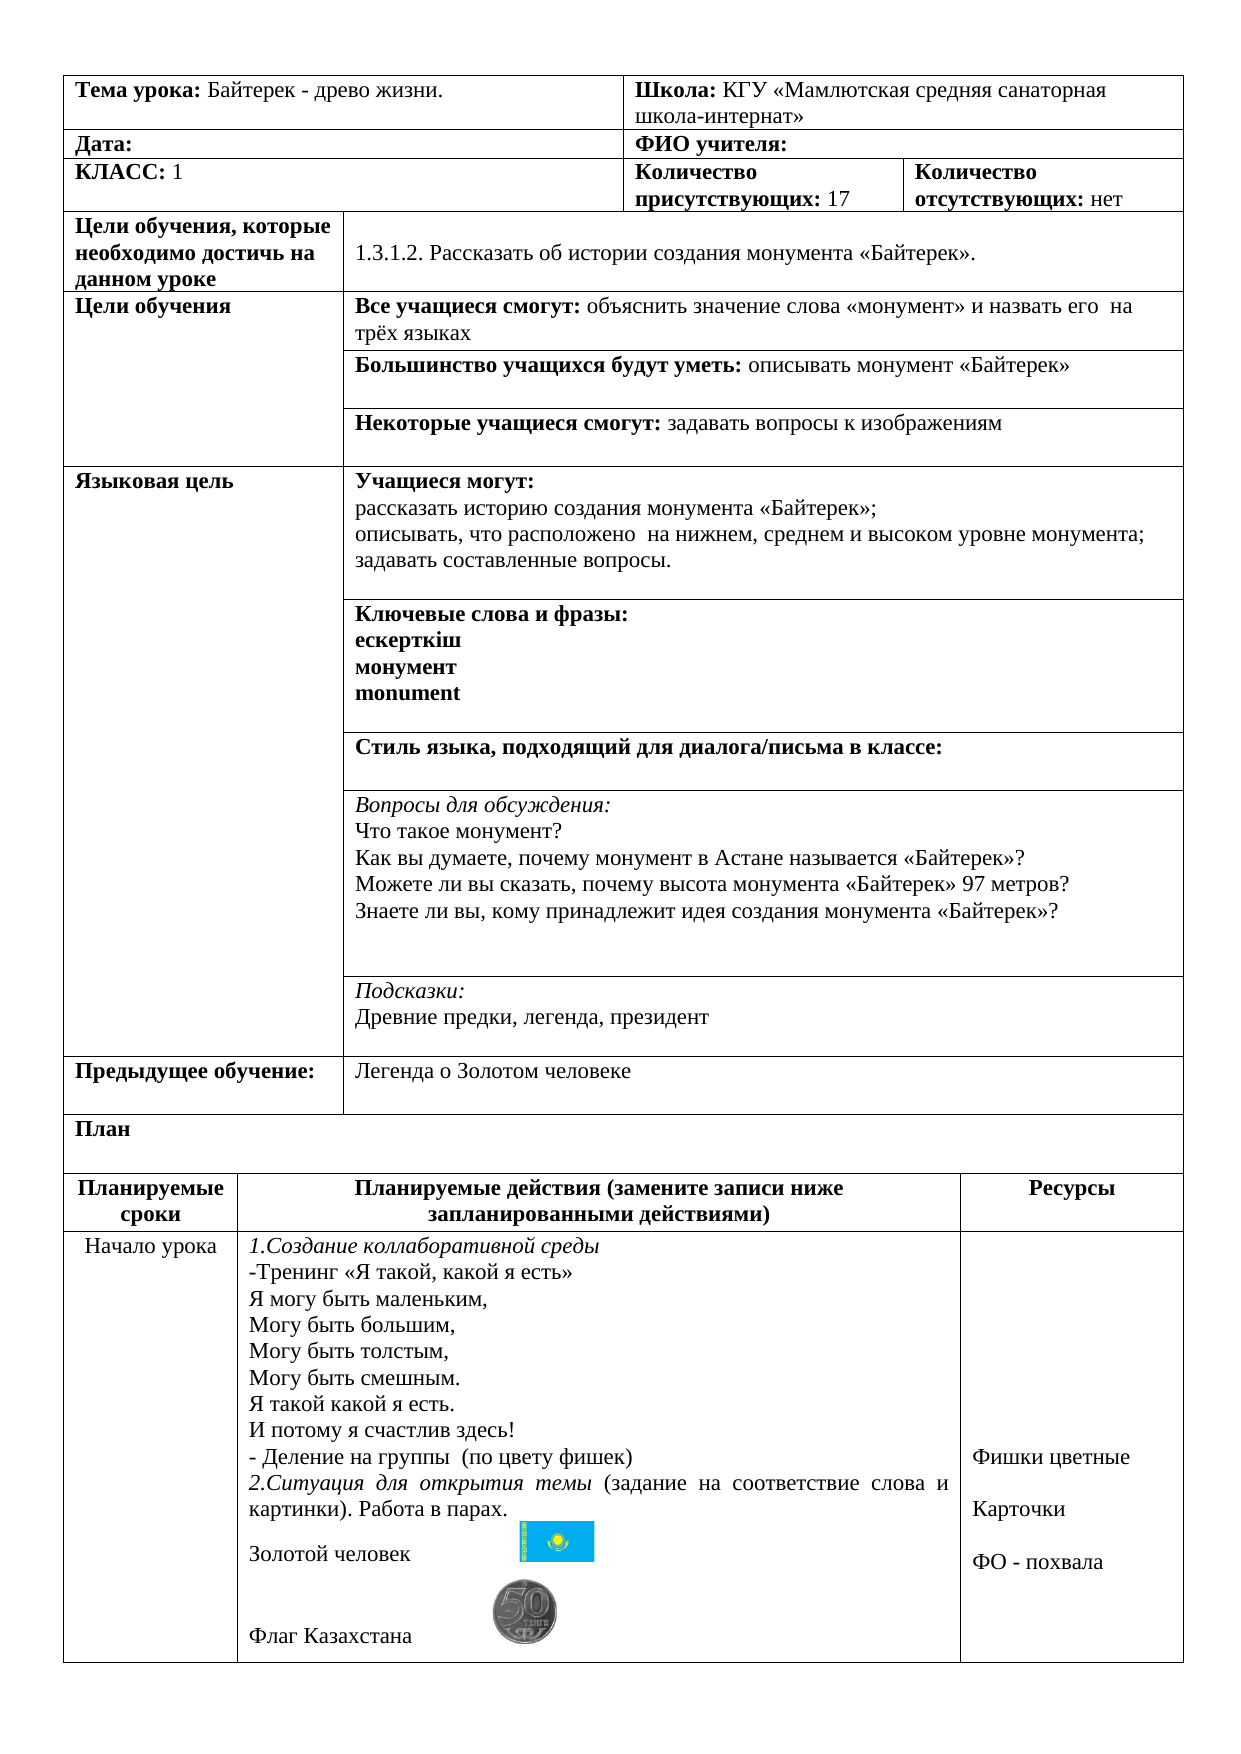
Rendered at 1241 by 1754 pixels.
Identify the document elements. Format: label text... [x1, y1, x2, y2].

table_cell Предыдущее обучение: [64, 1057, 343, 1114]
table_cell Стиль языка, подходящий для диалога/письма в классе: [344, 733, 1183, 790]
table_cell Легенда о Золотом человеке [344, 1057, 1183, 1114]
table_cell Ключевые слова и фразы: ескерткiш монумент monument [344, 600, 1183, 732]
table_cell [238, 1232, 960, 1662]
table_cell КЛАСС: 1 [64, 159, 623, 211]
table_cell Ресурсы [961, 1174, 1183, 1231]
table_cell Количество присутствующих: 17 [624, 159, 903, 211]
table_cell Планируемые сроки [64, 1174, 237, 1231]
table_cell Вопросы для обсуждения: Что такое монумент? Как вы думаете, почему монумент в Астане называется «Байтерек»? Можете ли вы сказать, почему высота монумента «Байтерек» 97 метров? Знаете ли вы, кому принадлежит идея создания монумента «Байтерек»? [344, 791, 1183, 976]
picture [548, 1534, 568, 1551]
table_cell 1.3.1.2. Рассказать об истории создания монумента «Байтерек». [344, 212, 1183, 291]
table_cell Планируемые действия (замените записи ниже запланированными действиями) [238, 1174, 960, 1231]
table_cell Все учащиеся смогут: объяснить значение слова «монумент» и назвать его на трёх языках [344, 292, 1183, 349]
picture [492, 1579, 557, 1644]
table_cell Подсказки: Древние предки, легенда, президент [344, 977, 1183, 1056]
table_cell Начало урока [64, 1232, 237, 1662]
table_cell Цели обучения, которые необходимо достичь на данном уроке [64, 212, 343, 291]
table_cell Языковая цель [64, 467, 343, 1056]
table_cell План [64, 1115, 1183, 1172]
picture [522, 1521, 527, 1562]
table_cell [961, 1232, 1183, 1662]
table_cell Некоторые учащиеся смогут: задавать вопросы к изображениям [344, 409, 1183, 466]
table_cell ФИО учителя: [624, 130, 1183, 157]
table_header Школа: КГУ «Мамлютская средняя санаторная школа-интернат» [624, 76, 1183, 129]
table_cell Дата: [64, 130, 623, 157]
table_cell Количество отсутствующих: нет [904, 159, 1183, 211]
table_cell Цели обучения [64, 292, 343, 466]
table_cell Учащиеся могут: рассказать историю создания монумента «Байтерек»; описывать, что расположено на нижнем, среднем и высоком уровне монумента; задавать составленные вопросы. [344, 467, 1183, 599]
table_cell Большинство учащихся будут уметь: описывать монумент «Байтерек» [344, 351, 1183, 408]
table_header Тема урока: Байтерек - древо жизни. [64, 76, 623, 129]
